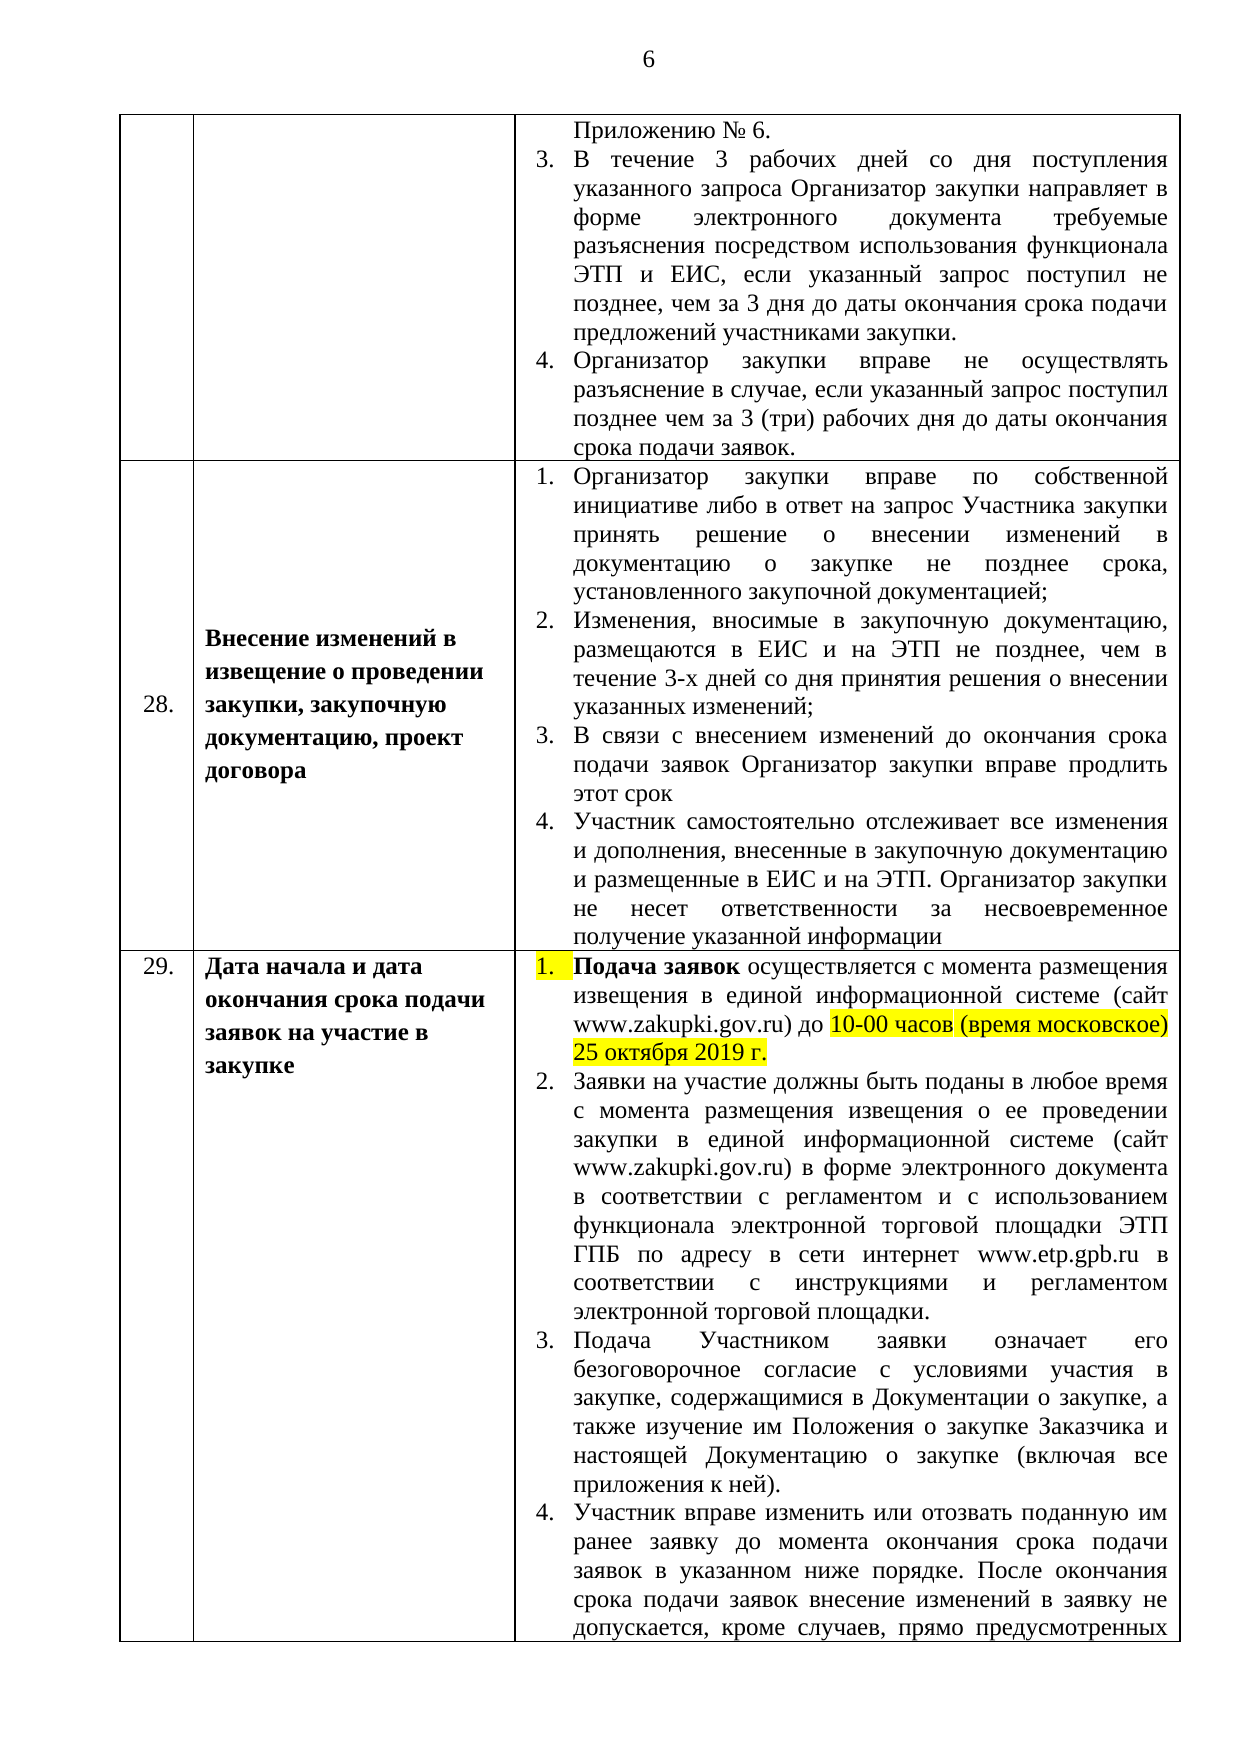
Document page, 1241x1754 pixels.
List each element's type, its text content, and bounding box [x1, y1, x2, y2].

table_cell Внесение изменений в извещение о проведении закупки, закупочную документацию, проект договора [194, 461, 514, 950]
table_cell [121, 115, 193, 460]
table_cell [194, 115, 514, 460]
table_cell [121, 951, 193, 1641]
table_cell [516, 951, 1179, 1641]
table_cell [194, 951, 514, 1641]
table_cell Организатор закупки вправе по собственной инициативе либо в ответ на запрос Участника закупки принять решение о внесении изменений в документацию о закупке не позднее срока, установленного закупочной документацией; Изменения, вносимые в закупочную документацию, размещаются в ЕИС и на ЭТП не позднее, чем в течение 3-х дней со дня принятия решения о внесении указанных изменений; В связи с внесением изменений до окончания срока подачи заявок Организатор закупки вправе продлить этот срок Участник самостоятельно отслеживает все изменения и дополнения, внесенные в закупочную документацию и размещенные в ЕИС и на ЭТП. Организатор закупки не несет ответственности за несвоевременное получение указанной информации [516, 461, 1179, 950]
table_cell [516, 115, 1179, 460]
table_cell [121, 461, 193, 950]
